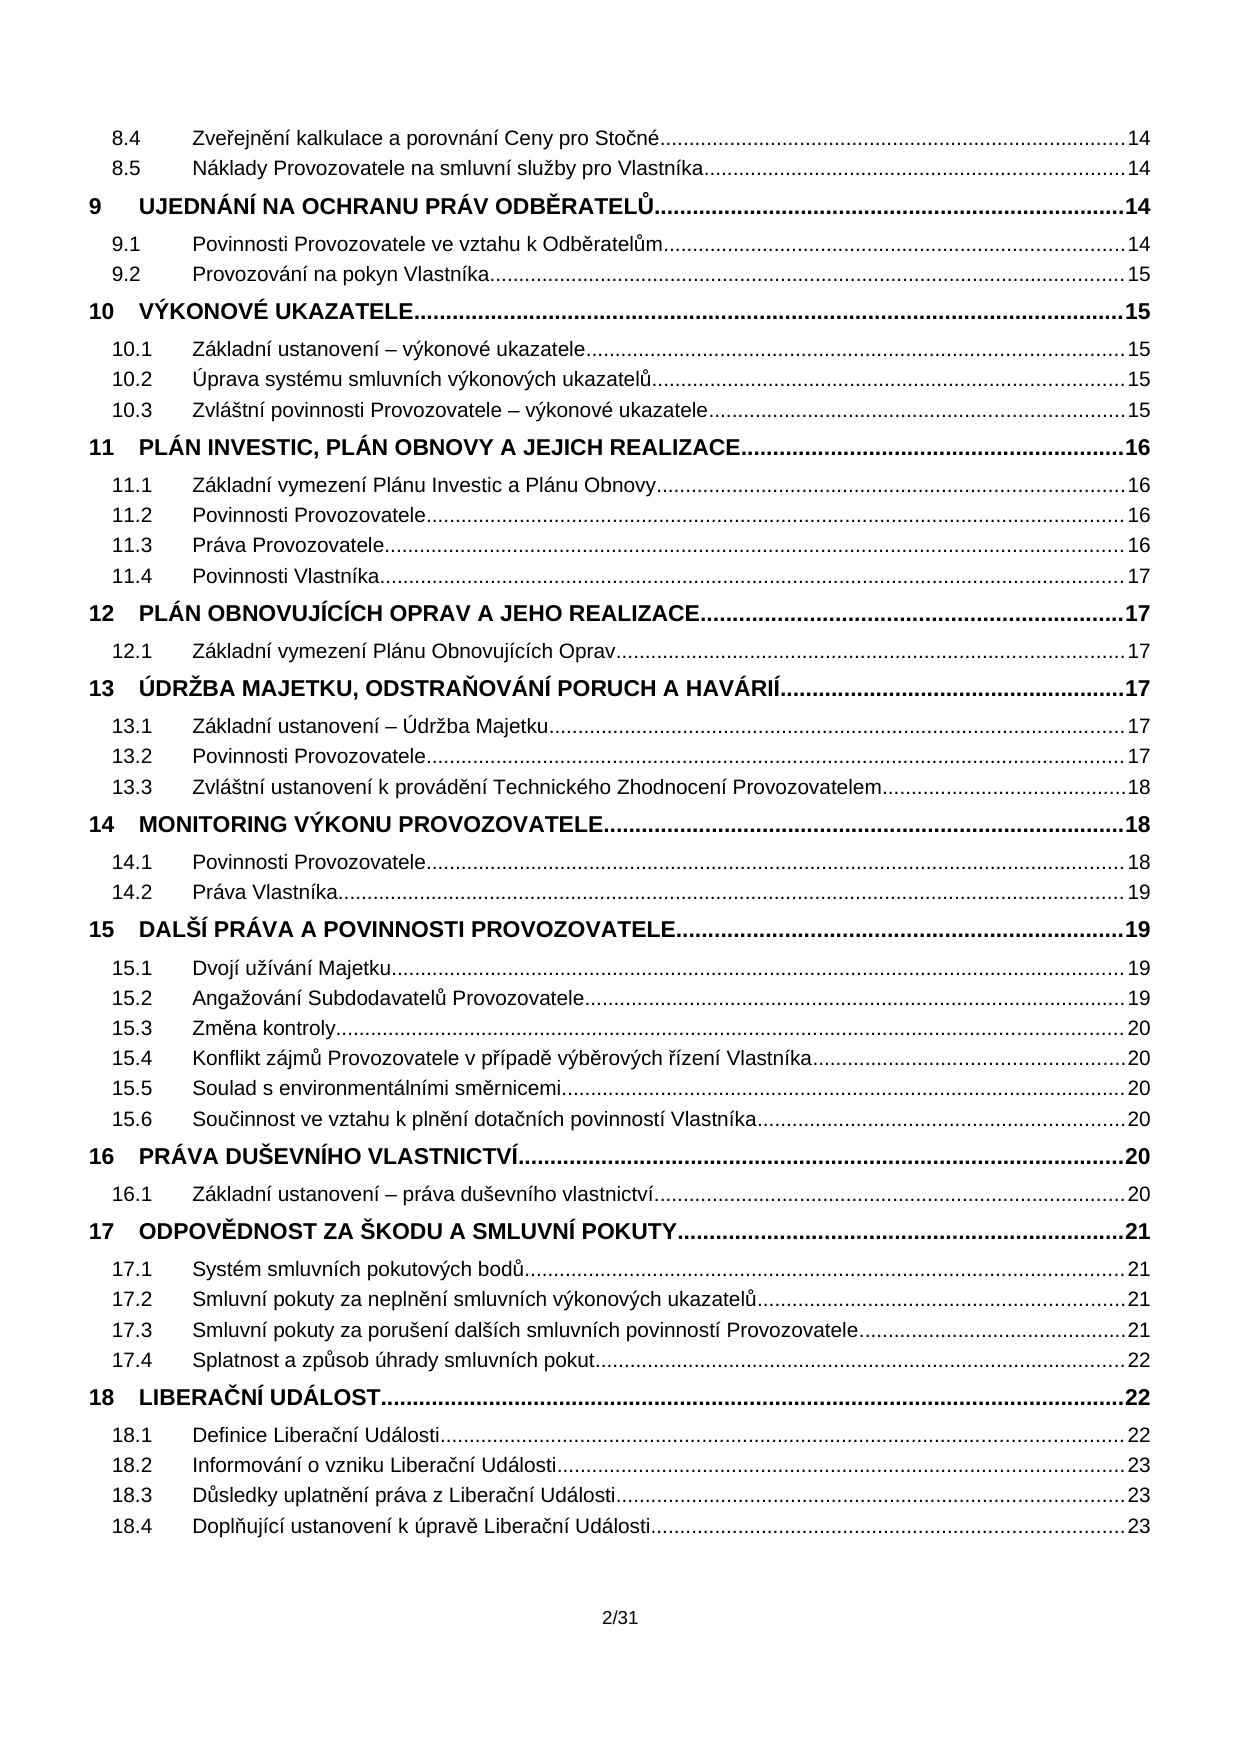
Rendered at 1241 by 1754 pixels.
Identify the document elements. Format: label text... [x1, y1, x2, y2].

text 18.3 Důsledky uplatnění práva z Liberační Události 23 [112, 1483, 1152, 1507]
text 17.4 Splatnost a způsob úhrady smluvních pokut 22 [112, 1348, 1152, 1372]
text 11.4 Povinnosti Vlastníka 17 [112, 563, 1152, 587]
text 12.1 Základní vymezení Plánu Obnovujících Oprav 17 [112, 639, 1152, 663]
text 15.3 Změna kontroly 20 [112, 1016, 1152, 1040]
text 11 PLÁN INVESTIC, PLÁN OBNOVY A JEJICH REALIZACE 16 [89, 434, 1152, 460]
text 13 ÚDRŽBA MAJETKU, ODSTRAŇOVÁNÍ PORUCH A HAVÁRIÍ 17 [89, 675, 1152, 702]
text 9 UJEDNÁNÍ NA OCHRANU PRÁV ODBĚRATELŮ 14 [89, 193, 1152, 219]
text 13.2 Povinnosti Provozovatele 17 [112, 744, 1152, 768]
text 17.1 Systém smluvních pokutových bodů 21 [112, 1257, 1152, 1281]
text 15.2 Angažování Subdodavatelů Provozovatele 19 [112, 986, 1152, 1009]
text 18.2 Informování o vzniku Liberační Události 23 [112, 1453, 1152, 1477]
text 16 PRÁVA DUŠEVNÍHO VLASTNICTVÍ 20 [89, 1143, 1152, 1169]
text 11.2 Povinnosti Provozovatele 16 [112, 503, 1152, 527]
text 17.2 Smluvní pokuty za neplnění smluvních výkonových ukazatelů 21 [112, 1287, 1152, 1311]
text 15.5 Soulad s environmentálními směrnicemi 20 [112, 1076, 1152, 1100]
text 14 MONITORING VÝKONU PROVOZOVATELE 18 [89, 811, 1152, 837]
text 8.5 Náklady Provozovatele na smluvní služby pro Vlastníka 14 [112, 156, 1152, 180]
text 10.2 Úprava systému smluvních výkonových ukazatelů 15 [112, 367, 1152, 391]
text 10.3 Zvláštní povinnosti Provozovatele – výkonové ukazatele 15 [112, 397, 1152, 421]
text 12 PLÁN OBNOVUJÍCÍCH OPRAV A JEHO REALIZACE 17 [89, 600, 1152, 626]
text 18 LIBERAČNÍ UDÁLOST 22 [89, 1384, 1152, 1410]
text 18.1 Definice Liberační Události 22 [112, 1423, 1152, 1447]
text 15.4 Konflikt zájmů Provozovatele v případě výběrových řízení Vlastníka 20 [112, 1046, 1152, 1070]
text 15.1 Dvojí užívání Majetku 19 [112, 955, 1152, 979]
text 13.3 Zvláštní ustanovení k provádění Technického Zhodnocení Provozovatelem 18 [112, 774, 1152, 798]
text 14.1 Povinnosti Provozovatele 18 [112, 850, 1152, 874]
text 8.4 Zveřejnění kalkulace a porovnání Ceny pro Stočné 14 [112, 126, 1152, 150]
text 16.1 Základní ustanovení – práva duševního vlastnictví 20 [112, 1182, 1152, 1206]
text 15.6 Součinnost ve vztahu k plnění dotačních povinností Vlastníka 20 [112, 1106, 1152, 1130]
text 9.1 Povinnosti Provozovatele ve vztahu k Odběratelům 14 [112, 232, 1152, 256]
text 10 VÝKONOVÉ UKAZATELE 15 [89, 298, 1152, 324]
text 14.2 Práva Vlastníka 19 [112, 880, 1152, 904]
text 17 ODPOVĚDNOST ZA ŠKODU A SMLUVNÍ POKUTY 21 [89, 1218, 1152, 1244]
text 18.4 Doplňující ustanovení k úpravě Liberační Události 23 [112, 1513, 1152, 1537]
text 9.2 Provozování na pokyn Vlastníka 15 [112, 262, 1152, 286]
text 11.1 Základní vymezení Plánu Investic a Plánu Obnovy 16 [112, 473, 1152, 497]
text 17.3 Smluvní pokuty za porušení dalších smluvních povinností Provozovatele 21 [112, 1317, 1152, 1341]
text 15 DALŠÍ PRÁVA A POVINNOSTI PROVOZOVATELE 19 [89, 916, 1152, 943]
text 10.1 Základní ustanovení – výkonové ukazatele 15 [112, 337, 1152, 361]
text 11.3 Práva Provozovatele 16 [112, 533, 1152, 557]
text 13.1 Základní ustanovení – Údržba Majetku 17 [112, 714, 1152, 738]
